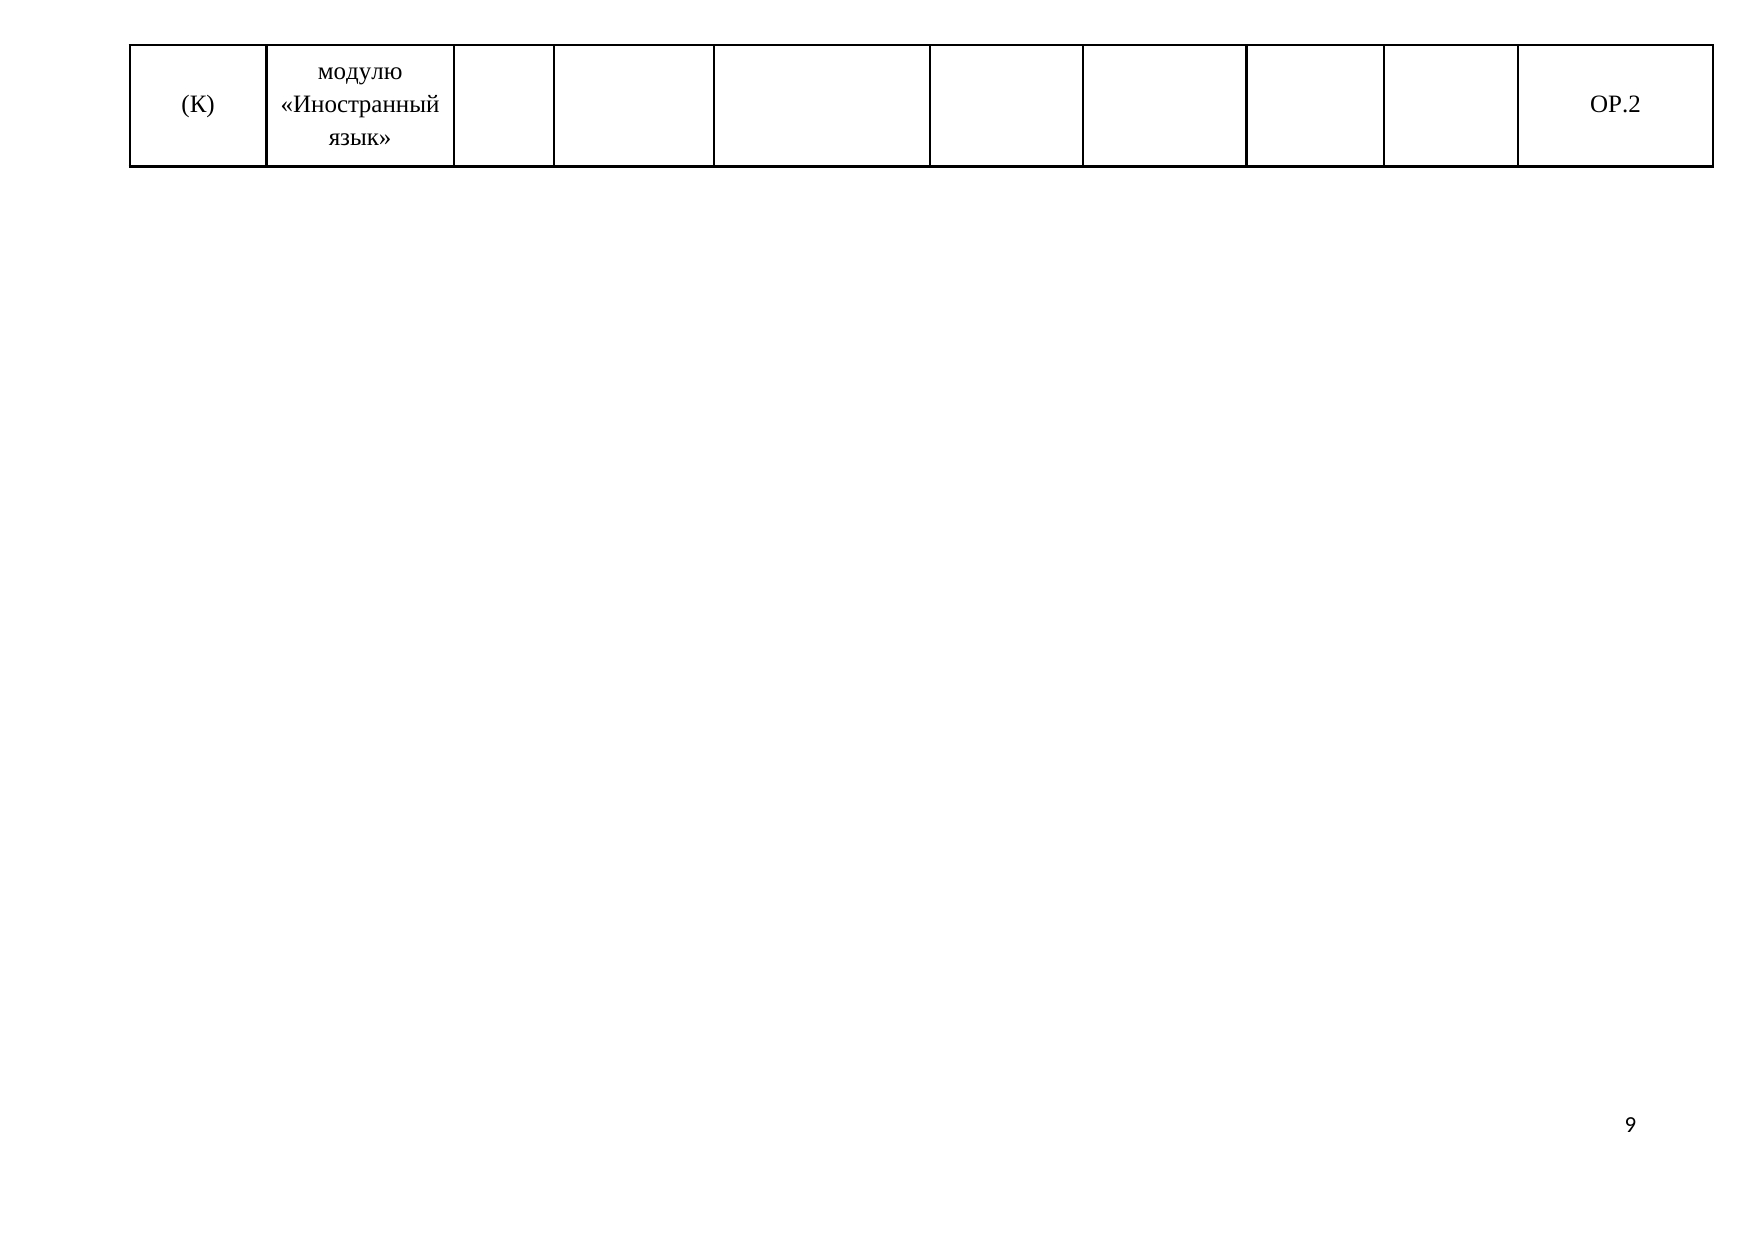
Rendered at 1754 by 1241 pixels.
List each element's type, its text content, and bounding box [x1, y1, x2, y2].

table_cell ОР.1 ОР.2 [1519, 46, 1712, 165]
table_cell [455, 46, 553, 165]
table_cell Э [1084, 46, 1245, 165]
table_cell [931, 46, 1082, 165]
table_cell [715, 46, 929, 165]
table_cell 4 [1385, 46, 1517, 165]
table_cell [555, 46, 713, 165]
table_cell [1248, 46, 1383, 165]
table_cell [268, 46, 453, 165]
table_cell К.М.03.02 (К) [131, 46, 265, 165]
